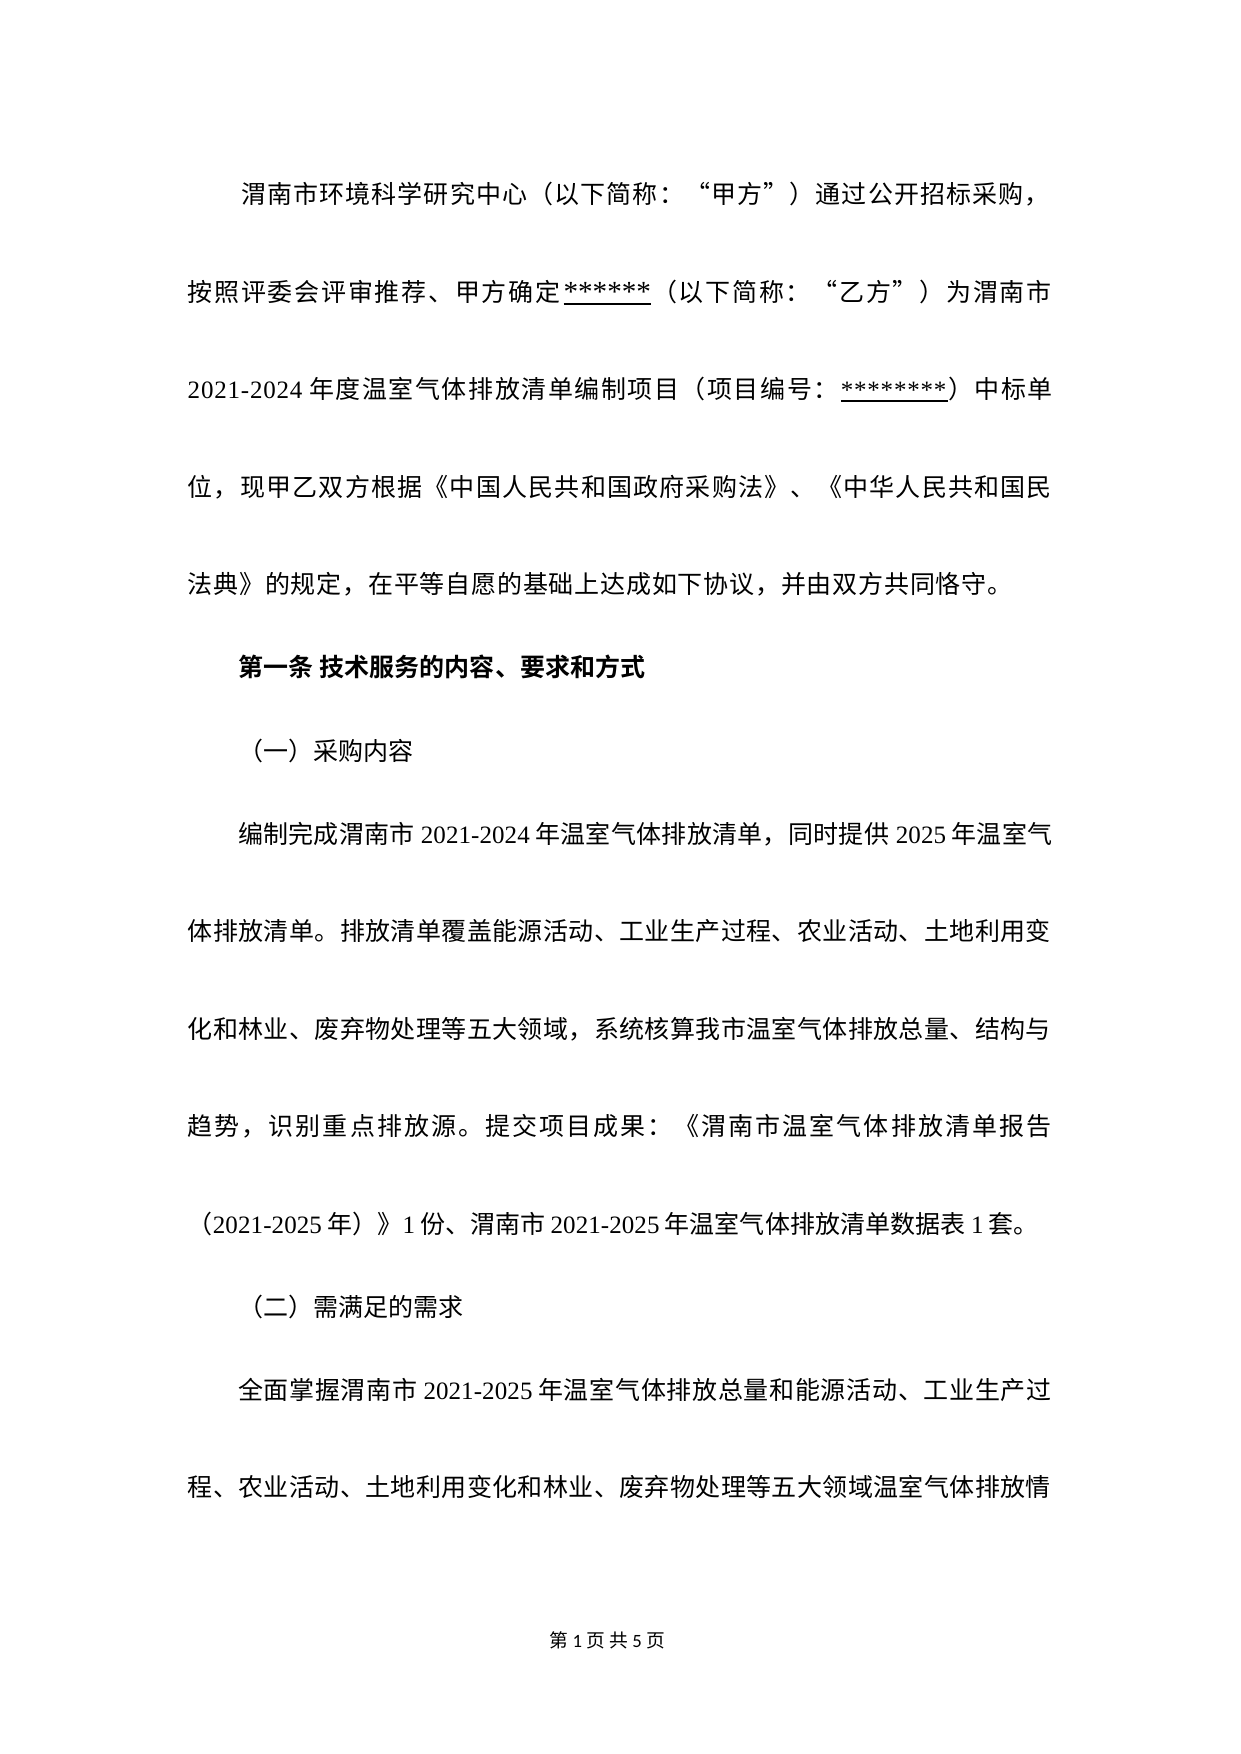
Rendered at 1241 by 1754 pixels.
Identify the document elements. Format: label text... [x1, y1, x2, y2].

text （二）需满足的需求 [187, 1273, 1053, 1338]
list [187, 1356, 1053, 1518]
text （一）采购内容 [187, 717, 1053, 782]
text 渭南市环境科学研究中心（以下简称：“甲方”）通过公开招标采购，按照评委会评审推荐、甲方确定******（以下简称：“乙方”）为渭南市2021-2024年度温室气体排放清单编制项目（项目编号：********）中标单位，现甲乙双方根据《中国人民共和国政府采购法》、《中华人民共和国民法典》的规定，在平等自愿的基础上达成如下协议，并由双方共同恪守。 [187, 160, 1053, 615]
text 编制完成渭南市2021-2024年温室气体排放清单，同时提供2025年温室气体排放清单。排放清单覆盖能源活动、工业生产过程、农业活动、土地利用变化和林业、废弃物处理等五大领域，系统核算我市温室气体排放总量、结构与趋势，识别重点排放源。提交项目成果：《渭南市温室气体排放清单报告（2021-2025年）》1份、渭南市2021-2025年温室气体排放清单数据表1套。 [187, 800, 1053, 1255]
text 第一条 技术服务的内容、要求和方式 [187, 633, 1053, 698]
